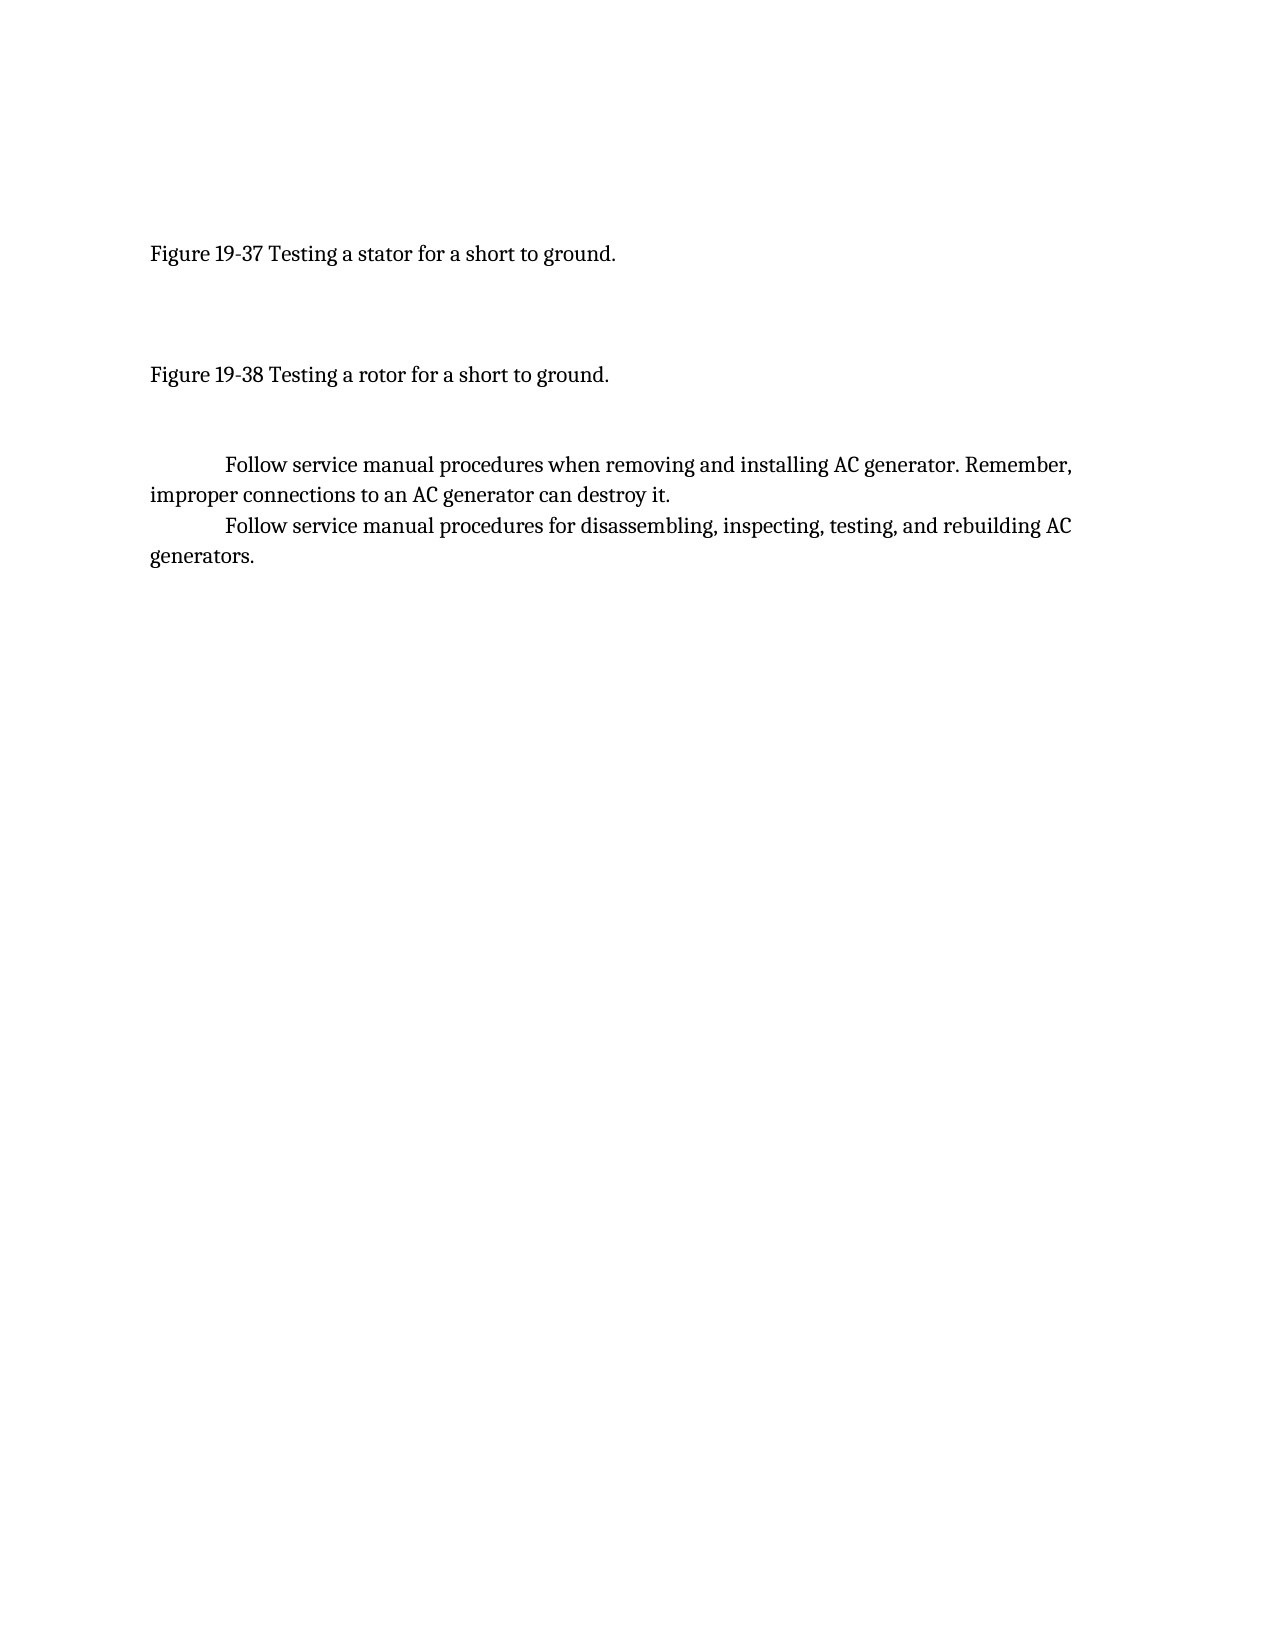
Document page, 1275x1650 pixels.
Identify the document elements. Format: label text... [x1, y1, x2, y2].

text Follow service manual procedures for disassembling, inspecting, testing, and rebuilding AC generators. [150, 512, 1125, 569]
text Follow service manual procedures when removing and installing AC generator. Remember, improper connections to an AC generator can destroy it. [150, 452, 1125, 509]
text Figure 19-38 Testing a rotor for a short to ground. [150, 361, 1125, 388]
text Figure 19-37 Testing a stator for a short to ground. [150, 241, 1125, 267]
